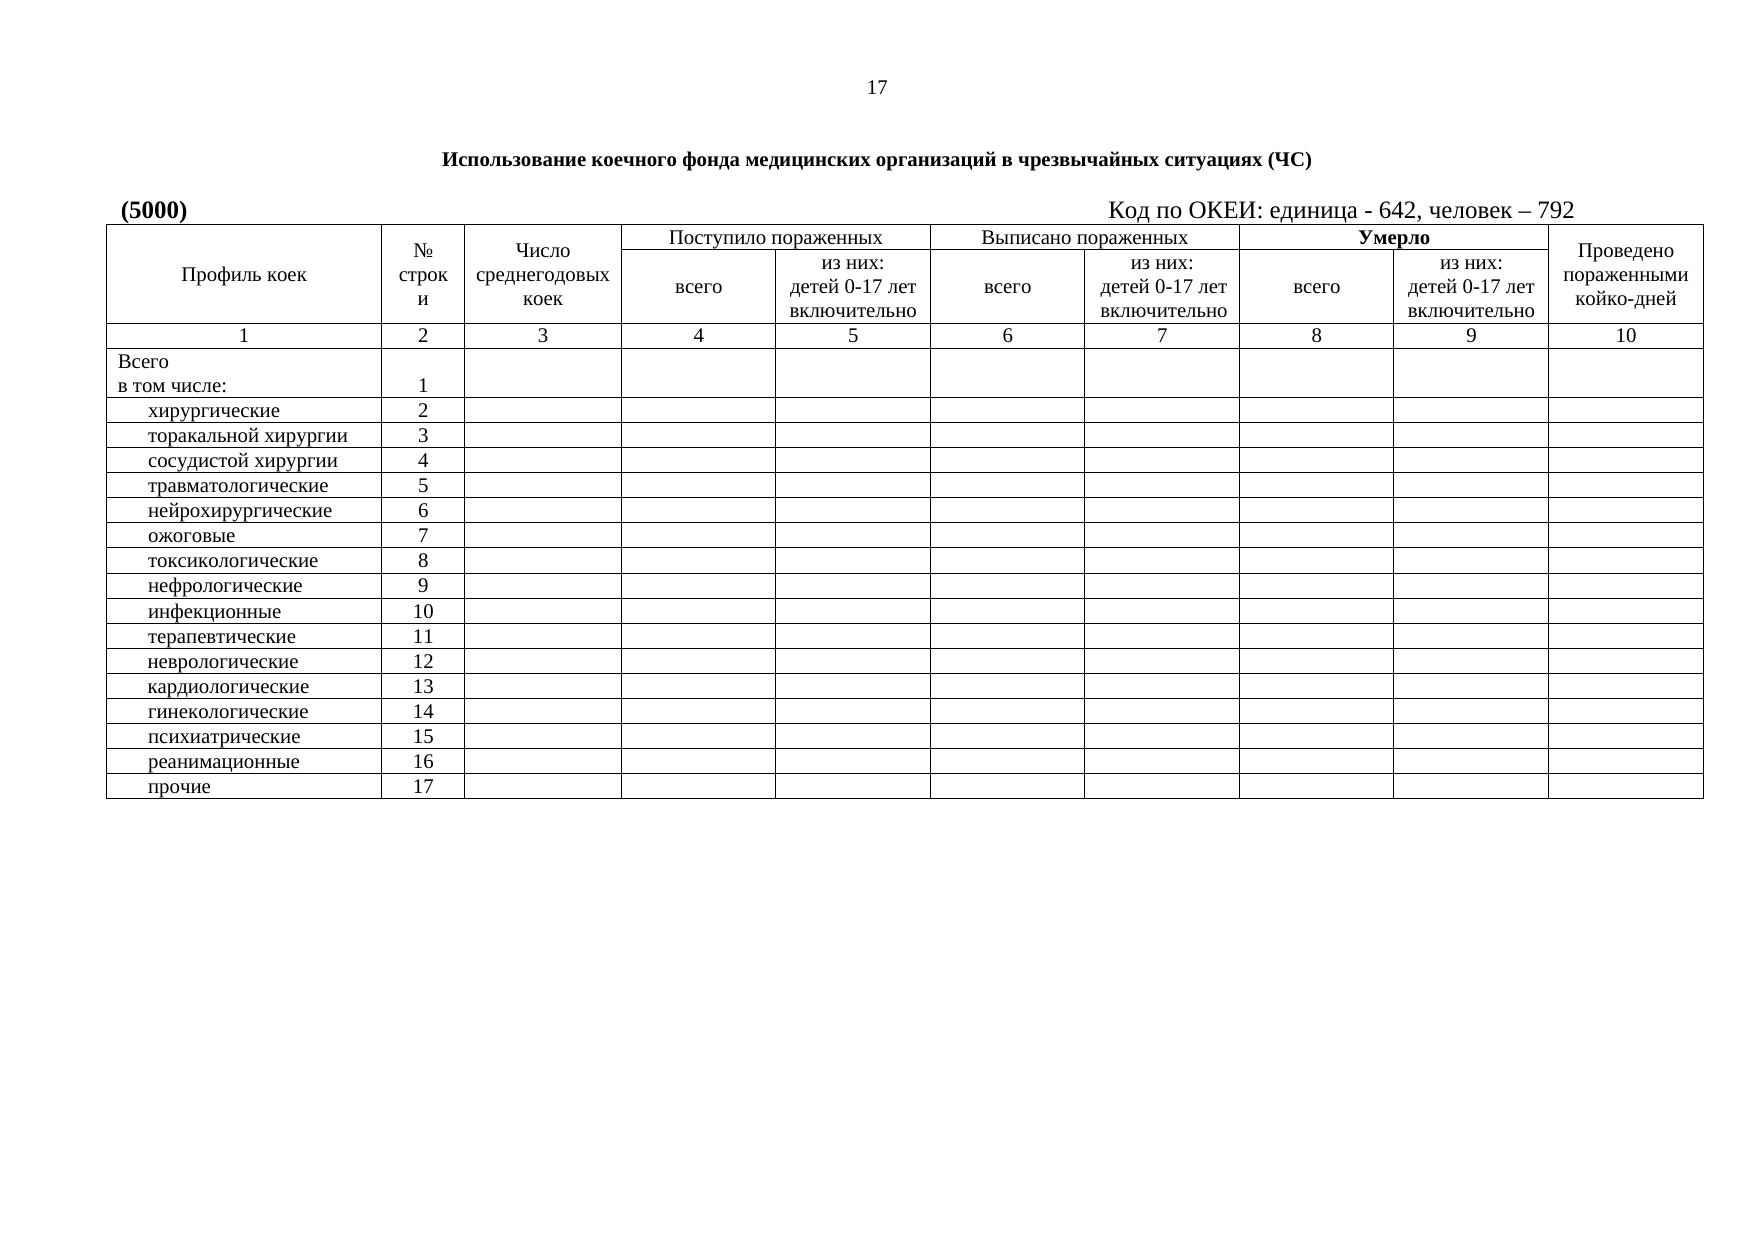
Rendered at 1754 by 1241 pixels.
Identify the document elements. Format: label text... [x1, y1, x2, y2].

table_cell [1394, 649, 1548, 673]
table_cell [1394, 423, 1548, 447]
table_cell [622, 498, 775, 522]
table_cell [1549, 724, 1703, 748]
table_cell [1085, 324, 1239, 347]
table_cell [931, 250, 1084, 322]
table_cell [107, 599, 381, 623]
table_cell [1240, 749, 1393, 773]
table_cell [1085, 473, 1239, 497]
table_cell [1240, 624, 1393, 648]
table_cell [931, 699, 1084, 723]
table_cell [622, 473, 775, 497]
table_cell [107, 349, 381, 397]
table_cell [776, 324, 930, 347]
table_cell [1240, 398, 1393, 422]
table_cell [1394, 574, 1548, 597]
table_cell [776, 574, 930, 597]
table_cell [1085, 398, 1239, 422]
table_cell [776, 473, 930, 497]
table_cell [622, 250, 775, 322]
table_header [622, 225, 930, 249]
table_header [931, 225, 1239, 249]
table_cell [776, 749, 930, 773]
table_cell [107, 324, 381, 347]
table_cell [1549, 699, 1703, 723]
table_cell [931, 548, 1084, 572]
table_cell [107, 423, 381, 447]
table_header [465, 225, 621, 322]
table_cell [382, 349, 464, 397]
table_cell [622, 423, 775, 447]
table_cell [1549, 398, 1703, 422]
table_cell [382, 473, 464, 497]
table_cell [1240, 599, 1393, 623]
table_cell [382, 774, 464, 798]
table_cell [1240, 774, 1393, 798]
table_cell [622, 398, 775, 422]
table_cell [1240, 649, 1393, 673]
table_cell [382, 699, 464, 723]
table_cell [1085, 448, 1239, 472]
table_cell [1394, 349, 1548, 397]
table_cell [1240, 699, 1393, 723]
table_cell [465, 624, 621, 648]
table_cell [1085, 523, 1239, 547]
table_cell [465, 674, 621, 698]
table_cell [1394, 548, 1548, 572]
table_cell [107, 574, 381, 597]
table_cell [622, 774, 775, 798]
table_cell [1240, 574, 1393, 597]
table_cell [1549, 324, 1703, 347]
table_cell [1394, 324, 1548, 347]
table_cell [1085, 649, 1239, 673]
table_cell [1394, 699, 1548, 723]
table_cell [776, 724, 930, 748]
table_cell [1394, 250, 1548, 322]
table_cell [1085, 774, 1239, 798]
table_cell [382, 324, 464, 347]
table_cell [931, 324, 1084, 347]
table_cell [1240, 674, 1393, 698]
list Код по ОКЕИ: единица - 642, человек – 792 [121, 195, 1677, 224]
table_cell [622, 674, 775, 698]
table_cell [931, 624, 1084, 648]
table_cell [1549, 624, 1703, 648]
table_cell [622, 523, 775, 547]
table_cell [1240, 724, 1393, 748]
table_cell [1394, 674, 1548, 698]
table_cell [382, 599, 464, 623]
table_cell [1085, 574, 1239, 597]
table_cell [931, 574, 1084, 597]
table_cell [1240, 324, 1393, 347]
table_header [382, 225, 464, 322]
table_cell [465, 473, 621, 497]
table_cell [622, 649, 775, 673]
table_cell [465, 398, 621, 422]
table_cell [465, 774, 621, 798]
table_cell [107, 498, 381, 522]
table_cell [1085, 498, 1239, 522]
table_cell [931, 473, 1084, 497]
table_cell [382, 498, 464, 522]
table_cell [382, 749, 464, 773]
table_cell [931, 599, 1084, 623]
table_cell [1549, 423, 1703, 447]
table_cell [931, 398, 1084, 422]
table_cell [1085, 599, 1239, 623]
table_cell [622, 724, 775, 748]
text Использование коечного фонда медицинских организаций в чрезвычайных ситуациях (ЧС) [77, 147, 1677, 171]
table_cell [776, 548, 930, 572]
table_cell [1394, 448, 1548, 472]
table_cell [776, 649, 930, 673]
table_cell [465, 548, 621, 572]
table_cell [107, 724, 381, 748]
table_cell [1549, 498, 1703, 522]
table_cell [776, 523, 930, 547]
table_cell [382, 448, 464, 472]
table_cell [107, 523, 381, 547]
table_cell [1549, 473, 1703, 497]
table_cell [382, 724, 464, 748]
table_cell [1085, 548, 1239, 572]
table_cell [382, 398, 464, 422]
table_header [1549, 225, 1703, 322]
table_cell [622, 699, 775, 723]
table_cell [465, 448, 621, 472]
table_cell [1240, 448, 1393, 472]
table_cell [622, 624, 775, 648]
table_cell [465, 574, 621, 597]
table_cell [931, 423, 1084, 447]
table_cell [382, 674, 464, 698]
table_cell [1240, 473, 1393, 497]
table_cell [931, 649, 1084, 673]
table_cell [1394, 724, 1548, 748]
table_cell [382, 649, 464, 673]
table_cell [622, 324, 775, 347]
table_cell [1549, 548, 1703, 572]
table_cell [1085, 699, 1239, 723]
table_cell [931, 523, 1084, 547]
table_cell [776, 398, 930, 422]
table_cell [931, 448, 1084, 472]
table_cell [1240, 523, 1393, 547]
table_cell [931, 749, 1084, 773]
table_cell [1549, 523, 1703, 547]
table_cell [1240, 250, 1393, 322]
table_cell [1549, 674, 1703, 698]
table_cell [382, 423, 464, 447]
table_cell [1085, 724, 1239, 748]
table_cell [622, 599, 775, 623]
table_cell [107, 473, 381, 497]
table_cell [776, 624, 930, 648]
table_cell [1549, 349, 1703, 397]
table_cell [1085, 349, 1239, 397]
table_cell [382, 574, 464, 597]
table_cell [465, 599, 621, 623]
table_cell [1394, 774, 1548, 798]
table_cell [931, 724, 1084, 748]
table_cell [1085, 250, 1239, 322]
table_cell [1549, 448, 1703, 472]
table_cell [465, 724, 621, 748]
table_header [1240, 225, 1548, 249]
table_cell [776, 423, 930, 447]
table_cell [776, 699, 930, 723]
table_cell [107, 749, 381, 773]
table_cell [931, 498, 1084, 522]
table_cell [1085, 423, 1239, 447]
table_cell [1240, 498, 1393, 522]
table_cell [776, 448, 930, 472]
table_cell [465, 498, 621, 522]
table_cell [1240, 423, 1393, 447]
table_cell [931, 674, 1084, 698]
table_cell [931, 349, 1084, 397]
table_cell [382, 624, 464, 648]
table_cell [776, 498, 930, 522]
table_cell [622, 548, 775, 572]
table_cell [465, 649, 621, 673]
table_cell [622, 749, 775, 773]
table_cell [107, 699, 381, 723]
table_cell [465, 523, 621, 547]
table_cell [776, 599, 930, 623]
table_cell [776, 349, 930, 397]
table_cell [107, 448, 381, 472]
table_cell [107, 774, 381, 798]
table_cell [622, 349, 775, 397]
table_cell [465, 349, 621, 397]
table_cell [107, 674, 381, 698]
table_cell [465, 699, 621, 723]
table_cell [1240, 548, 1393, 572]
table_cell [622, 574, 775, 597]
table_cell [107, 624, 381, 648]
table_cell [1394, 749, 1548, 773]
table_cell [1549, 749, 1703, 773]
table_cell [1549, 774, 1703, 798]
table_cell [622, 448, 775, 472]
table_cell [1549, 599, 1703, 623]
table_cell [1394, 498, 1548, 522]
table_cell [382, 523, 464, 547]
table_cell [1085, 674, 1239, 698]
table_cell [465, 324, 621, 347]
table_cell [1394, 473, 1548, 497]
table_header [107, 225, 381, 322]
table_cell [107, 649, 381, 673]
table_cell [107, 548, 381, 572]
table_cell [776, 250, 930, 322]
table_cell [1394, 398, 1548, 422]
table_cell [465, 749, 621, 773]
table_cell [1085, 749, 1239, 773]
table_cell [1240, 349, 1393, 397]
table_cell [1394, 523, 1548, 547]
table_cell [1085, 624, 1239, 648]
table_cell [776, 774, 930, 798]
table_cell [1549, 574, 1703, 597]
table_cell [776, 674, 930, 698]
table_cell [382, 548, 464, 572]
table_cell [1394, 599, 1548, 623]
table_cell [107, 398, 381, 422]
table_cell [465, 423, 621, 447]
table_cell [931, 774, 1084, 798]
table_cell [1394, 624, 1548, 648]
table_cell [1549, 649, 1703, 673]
